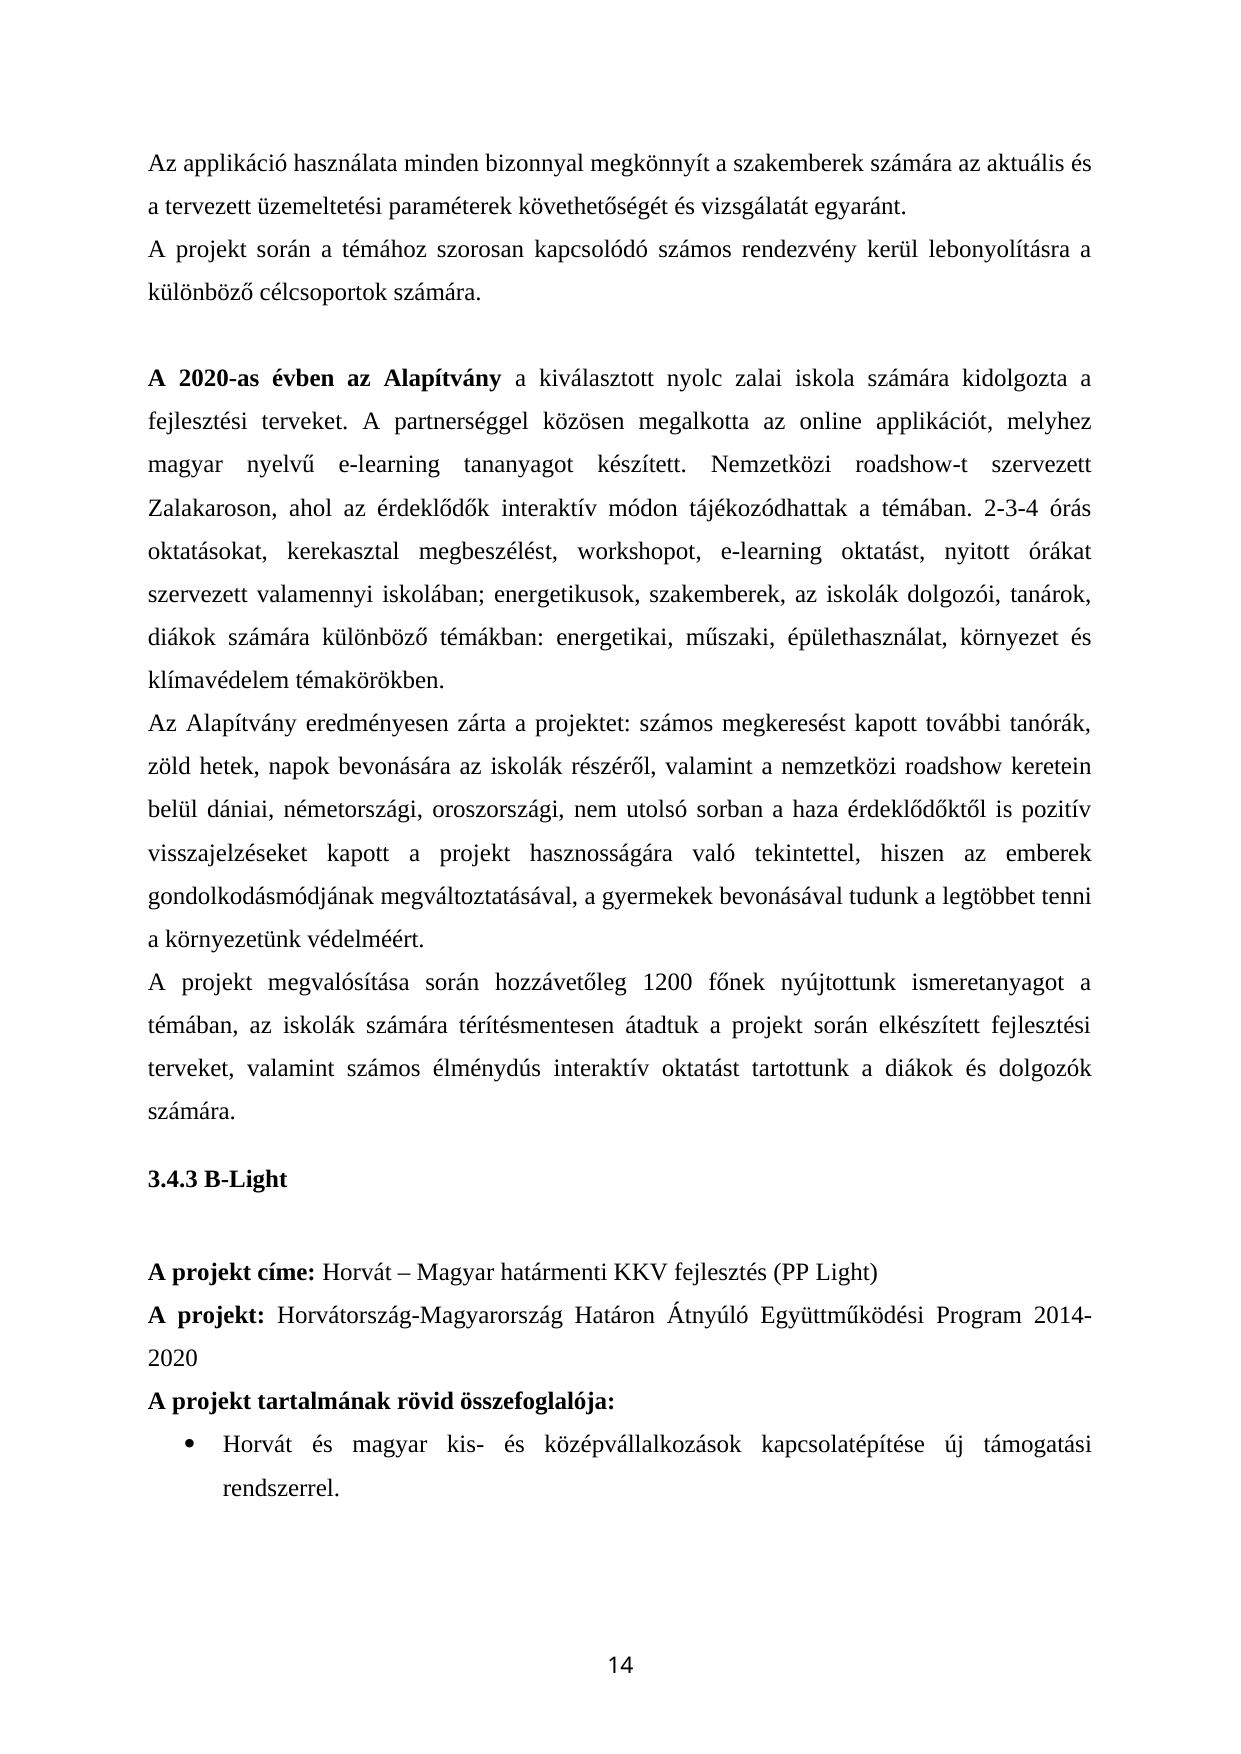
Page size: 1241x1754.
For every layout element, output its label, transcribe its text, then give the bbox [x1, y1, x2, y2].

text A projekt tartalmának rövid összefoglalója: [148, 1386, 1092, 1415]
list A projekt: Horvátország-Magyarország Határon Átnyúló Együttműködési Program 2014-2020 [148, 1300, 1092, 1372]
text Az applikáció használata minden bizonnyal megkönnyít a szakemberek számára az aktuális és a tervezett üzemeltetési paraméterek követhetőségét és vizsgálatát egyaránt. [148, 148, 1092, 219]
text A 2020-as évben az Alapítvány a kiválasztott nyolc zalai iskola számára kidolgozta a fejlesztési terveket. A partnerséggel közösen megalkotta az online applikációt, melyhez magyar nyelvű e-learning tananyagot készített. Nemzetközi roadshow-t szervezett Zalakaroson, ahol az érdeklődők interaktív módon tájékozódhattak a témában. 2-3-4 órás oktatásokat, kerekasztal megbeszélést, workshopot, e-learning oktatást, nyitott órákat szervezett valamennyi iskolában; energetikusok, szakemberek, az iskolák dolgozói, tanárok, diákok számára különböző témákban: energetikai, műszaki, épülethasználat, környezet és klímavédelem témakörökben. [148, 363, 1092, 694]
list A projekt címe: Horvát – Magyar határmenti KKV fejlesztés (PP Light) [148, 1257, 1092, 1286]
text A projekt megvalósítása során hozzávetőleg 1200 főnek nyújtottunk ismeretanyagot a témában, az iskolák számára térítésmentesen átadtuk a projekt során elkészített fejlesztési terveket, valamint számos élménydús interaktív oktatást tartottunk a diákok és dolgozók számára. [148, 967, 1092, 1125]
text A projekt során a témához szorosan kapcsolódó számos rendezvény kerül lebonyolításra a különböző célcsoportok számára. [148, 234, 1092, 306]
subtitle 3.4.3 B-Light [148, 1164, 1092, 1193]
list Horvát és magyar kis- és középvállalkozások kapcsolatépítése új támogatási rendszerrel. [185, 1429, 1092, 1501]
text Az Alapítvány eredményesen zárta a projektet: számos megkeresést kapott további tanórák, zöld hetek, napok bevonására az iskolák részéről, valamint a nemzetközi roadshow keretein belül dániai, németországi, oroszországi, nem utolsó sorban a haza érdeklődőktől is pozitív visszajelzéseket kapott a projekt hasznosságára való tekintettel, hiszen az emberek gondolkodásmódjának megváltoztatásával, a gyermekek bevonásával tudunk a legtöbbet tenni a környezetünk védelméért. [148, 708, 1092, 953]
